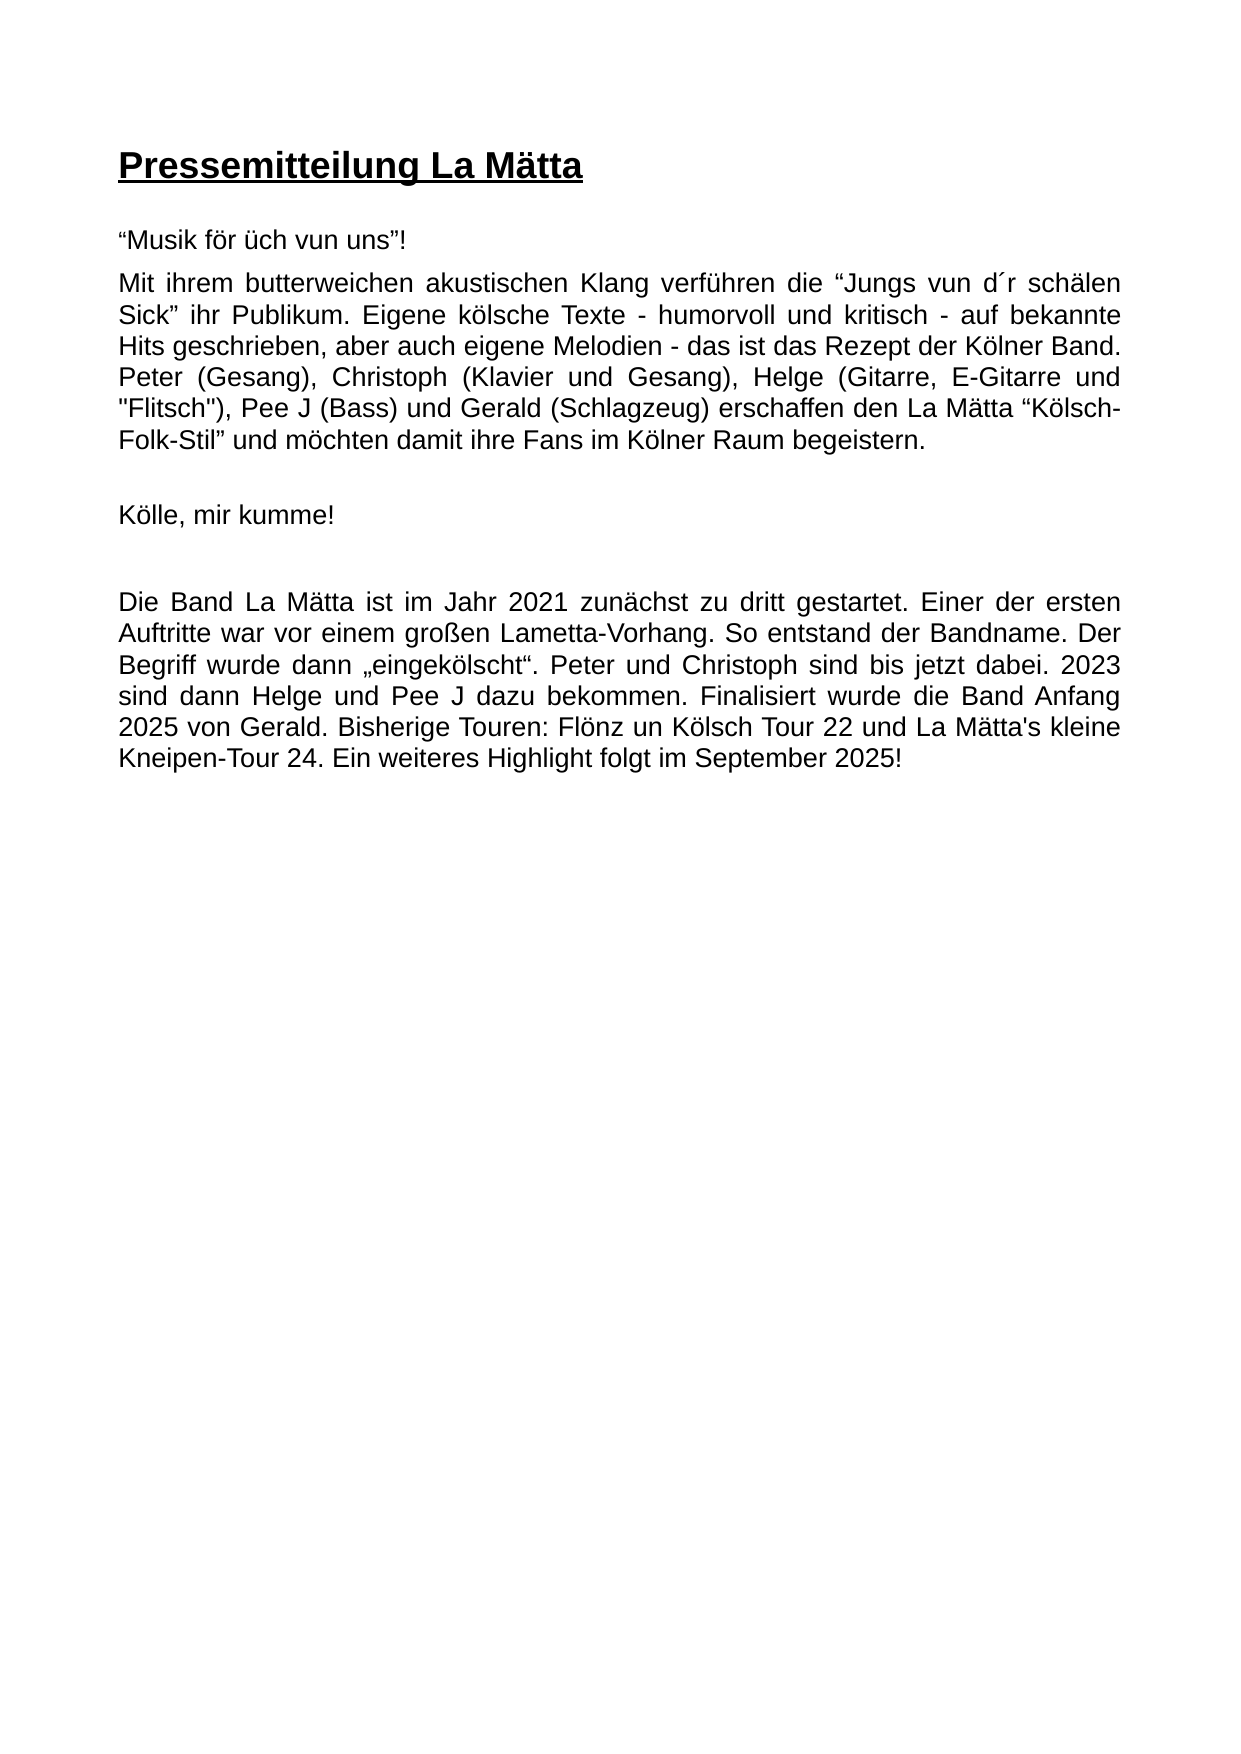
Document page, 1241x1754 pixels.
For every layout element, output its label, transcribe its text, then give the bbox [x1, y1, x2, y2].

subtitle Pressemitteilung La Mätta [118, 143, 1122, 186]
subtitle “Musik för üch vun uns”! [118, 211, 1122, 242]
text Kölle, mir kumme! [118, 455, 1122, 517]
text Die Band La Mätta ist im Jahr 2021 zunächst zu dritt gestartet. Einer der ersten Auftritte war vor einem großen Lametta-Vorhang. So entstand der Bandname. Der Begriff wurde dann „eingekölscht“. Peter und Christoph sind bis jetzt dabei. 2023 sind dann Helge und Pee J dazu bekommen. Finalisiert wurde die Band Anfang 2025 von Gerald. Bisherige Touren: Flönz un Kölsch Tour 22 und La Mätta's kleine Kneipen-Tour 24. Ein weiteres Highlight folgt im September 2025! [118, 574, 1122, 761]
text Mit ihrem butterweichen akustischen Klang verführen die “Jungs vun d´r schälen Sick” ihr Publikum. Eigene kölsche Texte - humorvoll und kritisch - auf bekannte Hits geschrieben, aber auch eigene Melodien - das ist das Rezept der Kölner Band. Peter (Gesang), Christoph (Klavier und Gesang), Helge (Gitarre, E-Gitarre und "Flitsch"), Pee J (Bass) und Gerald (Schlagzeug) erschaffen den La Mätta “Kölsch-Folk-Stil” und möchten damit ihre Fans im Kölner Raum begeistern. [118, 255, 1122, 442]
